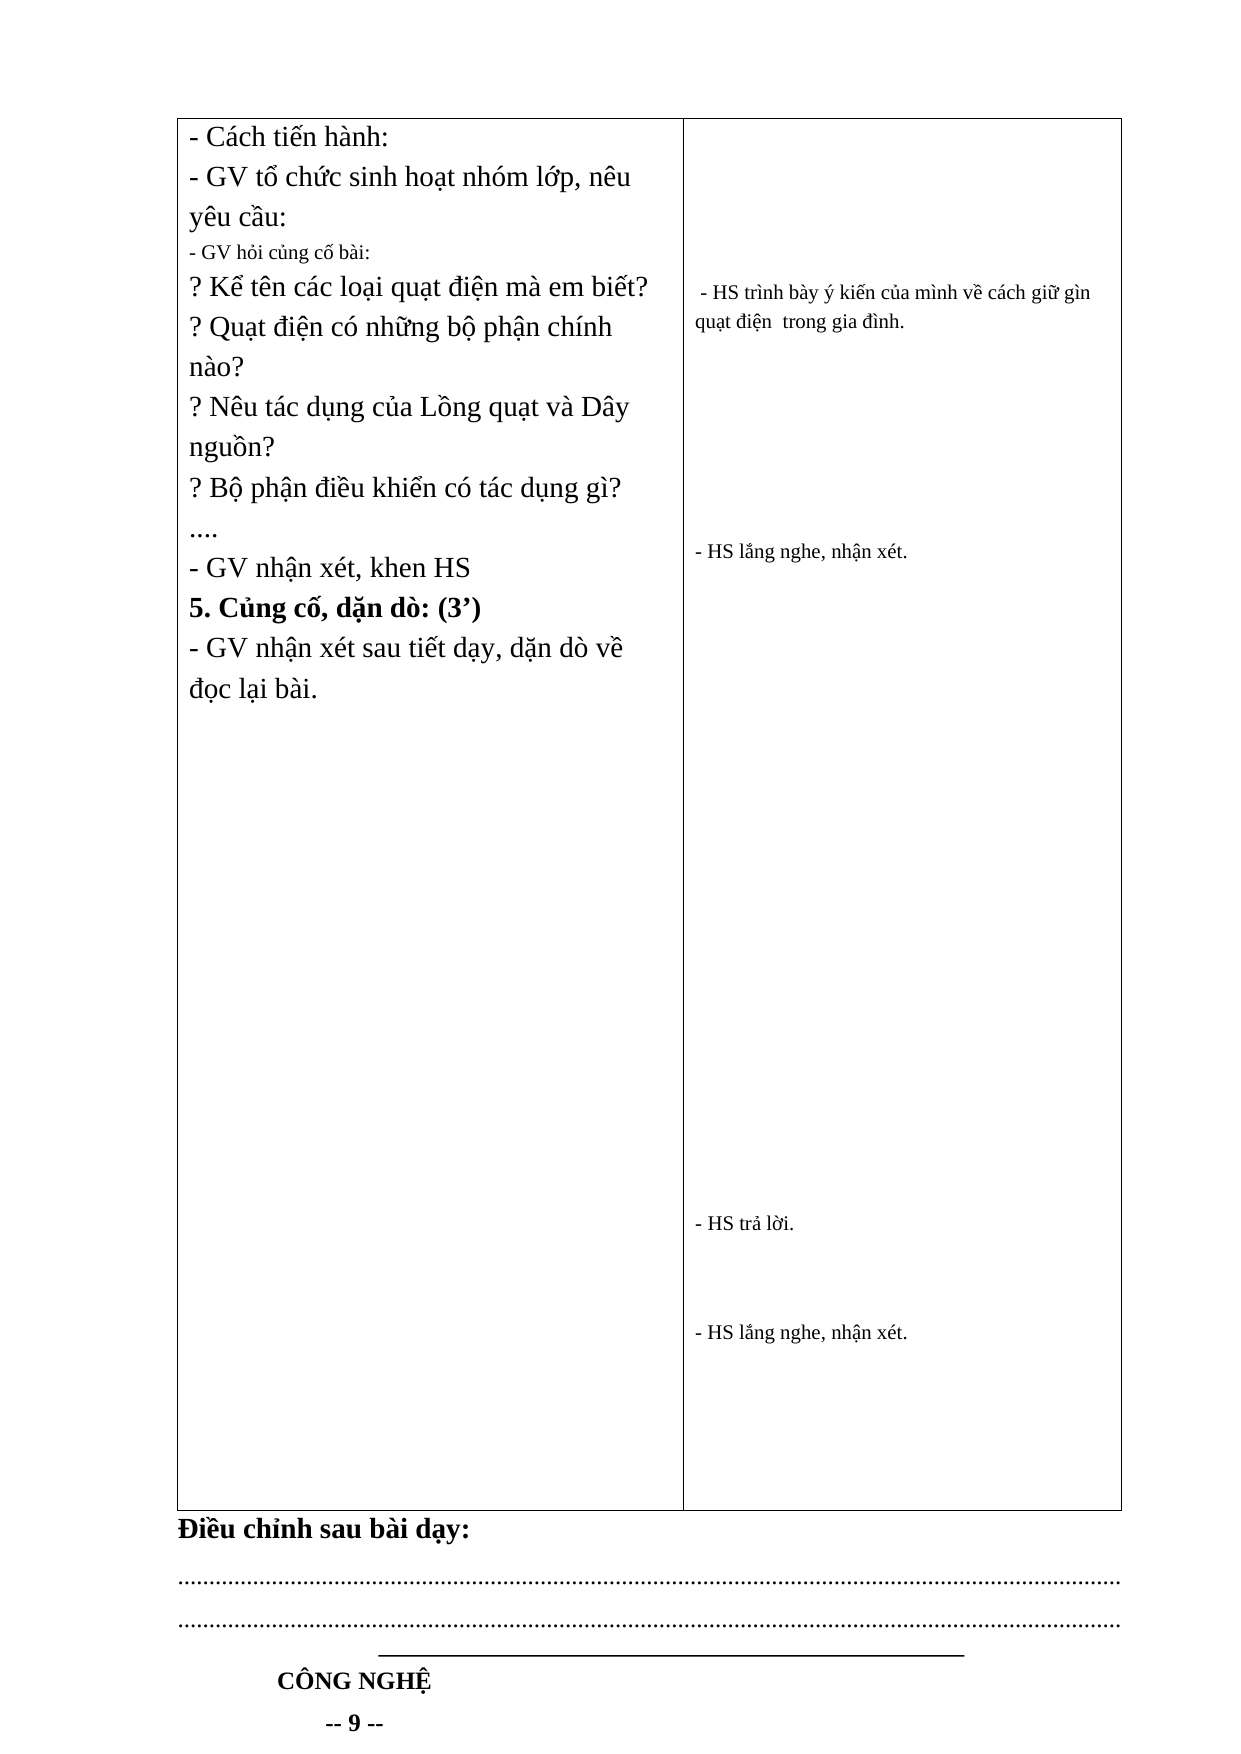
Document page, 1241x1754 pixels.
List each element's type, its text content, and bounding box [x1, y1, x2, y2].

text Điều chỉnh sau bài dạy: [177, 1511, 1122, 1544]
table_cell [684, 119, 1121, 1510]
text .............................................................................................................................................................................................................................................................................................................. [177, 1561, 1122, 1633]
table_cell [178, 119, 683, 1510]
